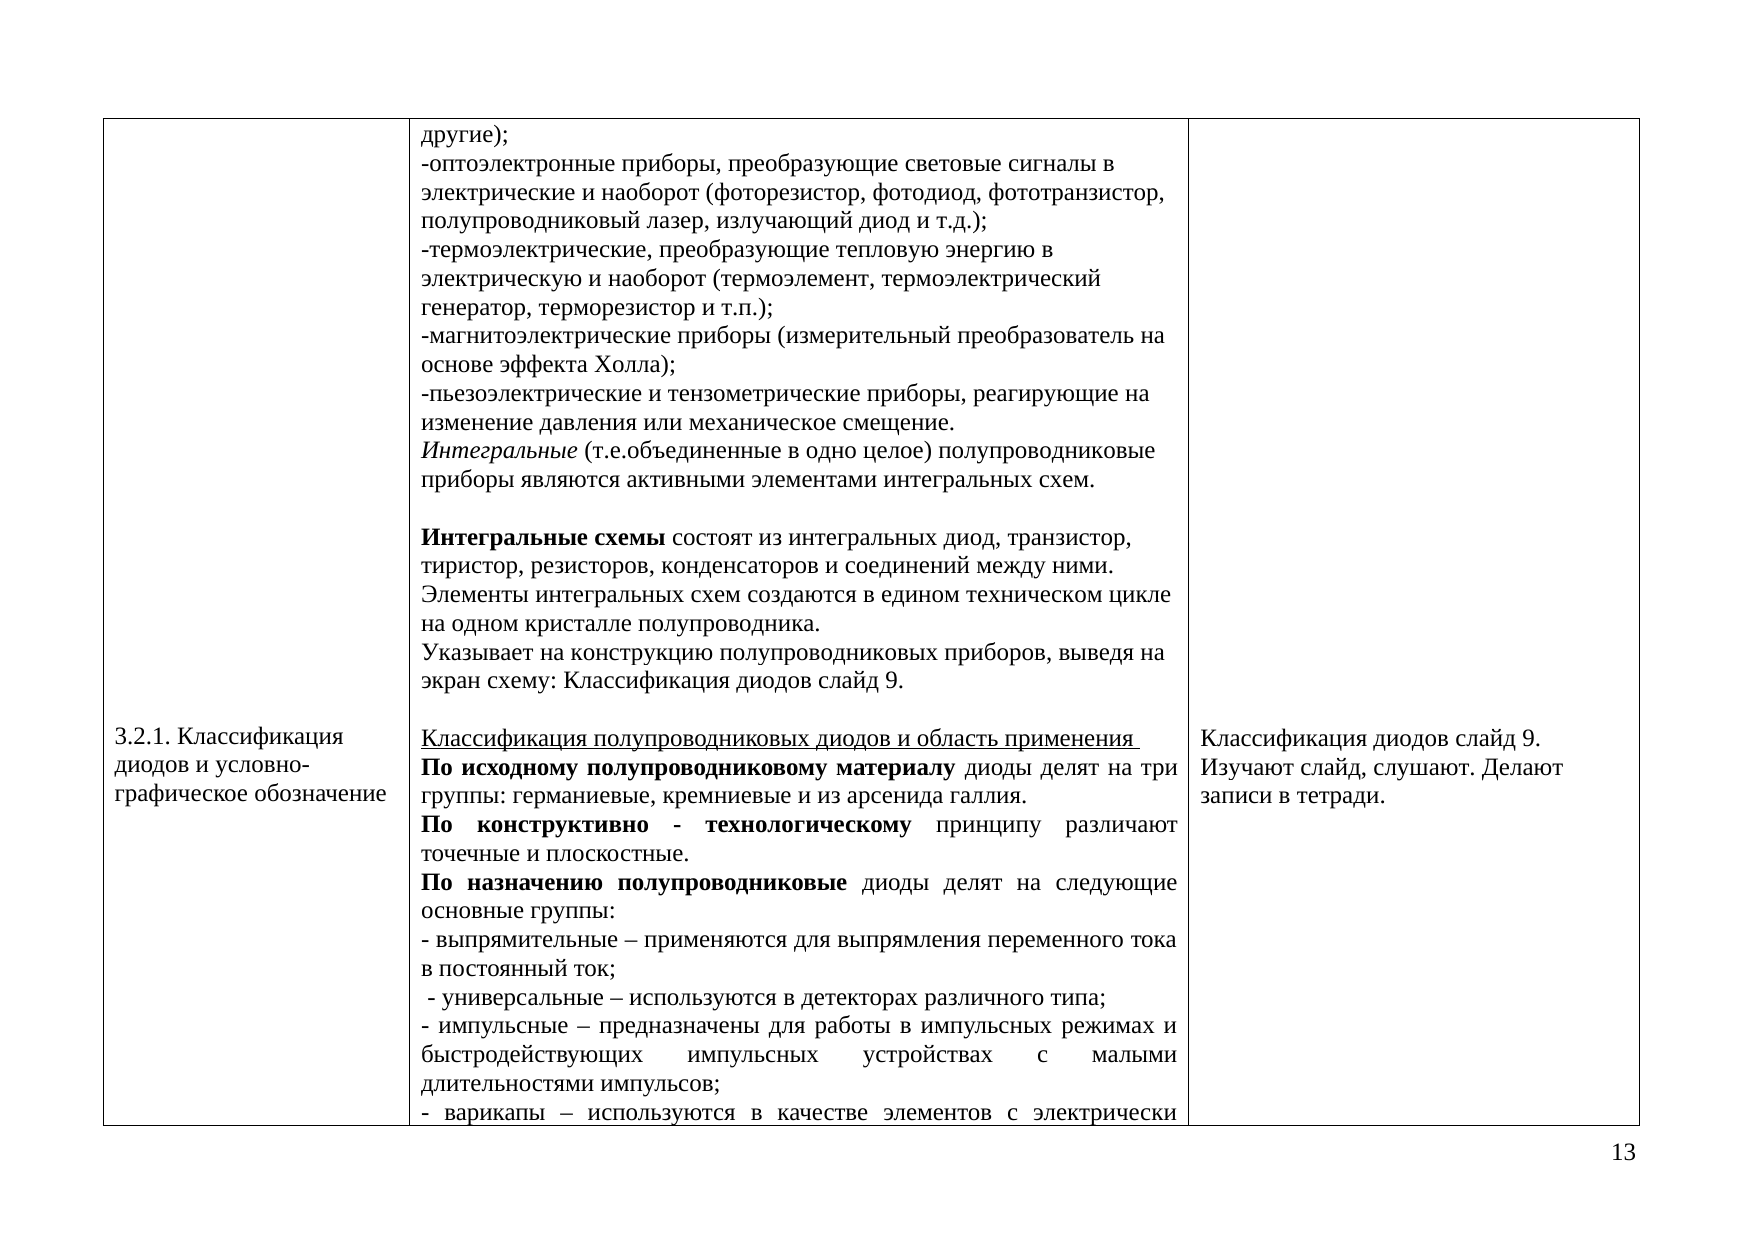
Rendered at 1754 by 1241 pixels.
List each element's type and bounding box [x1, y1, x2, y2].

table_cell [410, 119, 1188, 1125]
table_cell [1189, 119, 1639, 1125]
table_cell [104, 119, 409, 1125]
